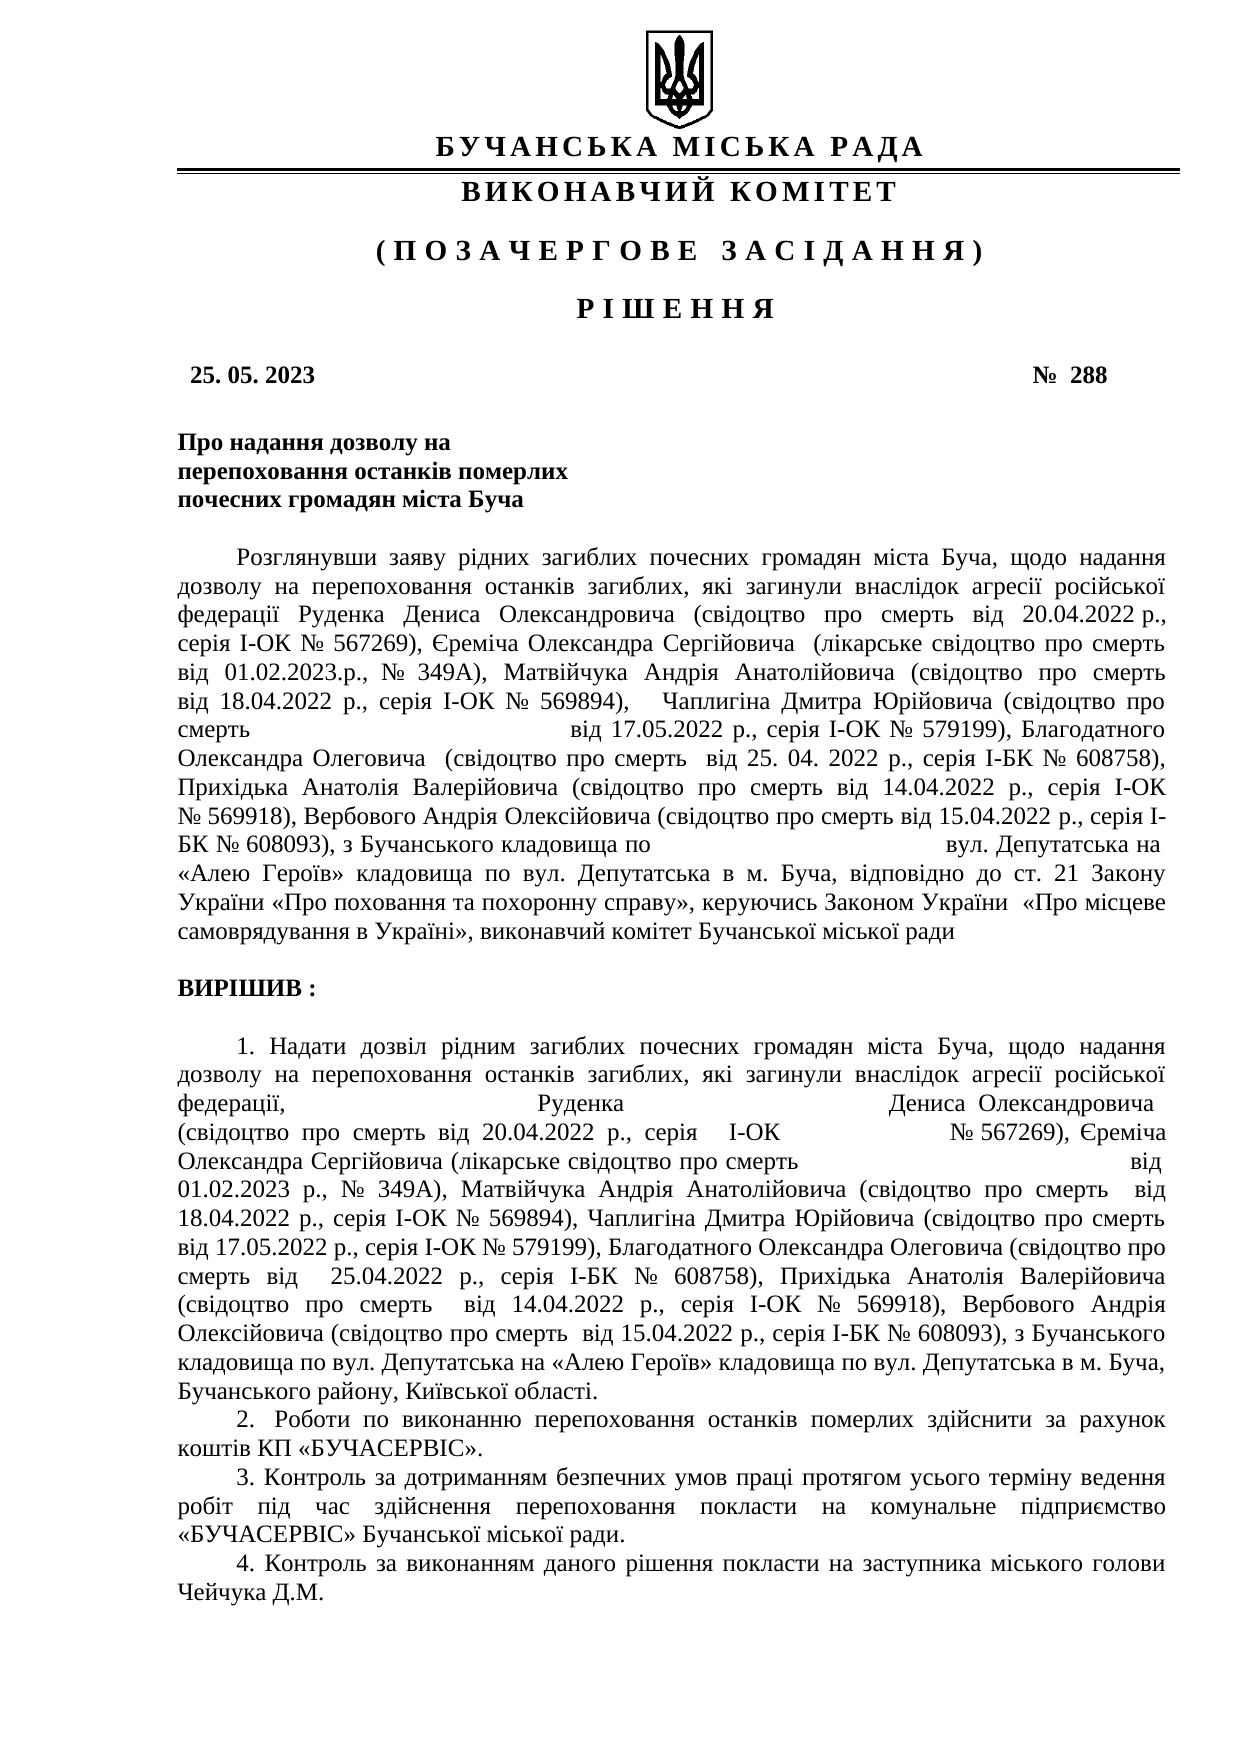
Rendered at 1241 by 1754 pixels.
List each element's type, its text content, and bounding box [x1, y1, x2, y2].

subtitle РІШЕННЯ [177, 291, 1181, 325]
text 25. 05. 2023 № 288 [177, 360, 1181, 389]
table_header ВИКОНАВЧИЙ КОМІТЕТ [177, 174, 1180, 208]
title почесних громадян міста Буча [177, 484, 1181, 513]
picture [644, 29, 715, 130]
title 4. Контроль за виконанням даного рішення покласти на заступника міського голови Чейчука Д.М. [177, 1548, 1167, 1606]
subtitle (ПОЗАЧЕРГОВЕ ЗАСІДАННЯ) [177, 233, 1181, 266]
text 1. Надати дозвіл рідним загиблих почесних громадян міста Буча, щодо надання дозволу на перепоховання останків загиблих, які загинули внаслідок агресії російської федерації, Руденка.. Дениса..Олександровича..(свідоцтво..про..смерть..від..20.04.2022..р.,..серія….І-ОК №.567269), Єреміча Олександра Сергійовича (лікарське свідоцтво про смерть від 01.02.2023 р., № 349А), Матвійчука Андрія Анатолійовича (свідоцтво про смерть від 18.04.2022 р., серія І-ОК № 569894), Чаплигіна Дмитра Юрійовича (свідоцтво про смерть від 17.05.2022 р., серія І-ОК № 579199), Благодатного Олександра Олеговича (свідоцтво про смерть від 25.04.2022 р., серія І-БК № 608758), Прихідька Анатолія Валерійовича (свідоцтво про смерть від 14.04.2022 р., серія І-ОК № 569918), Вербового Андрія Олексійовича (свідоцтво про смерть від 15.04.2022 р., серія І-БК № 608093), з Бучанського кладовища по вул. Депутатська на «Алею Героїв» кладовища по вул. Депутатська в м. Буча, Бучанського району, Київської області. [177, 1031, 1167, 1404]
title ВИРІШИВ : [177, 973, 1181, 1002]
text Розглянувши заяву рідних загиблих почесних громадян міста Буча, щодо надання дозволу на перепоховання останків загиблих, які загинули внаслідок агресії російської федерації Руденка Дениса Олександровича (свідоцтво про смерть від 20.04.2022.р., серія І-ОК № 567269), Єреміча Олександра Сергійовича (лікарське свідоцтво про смерть від 01.02.2023.р.,..№..349А), Матвійчука Андрія Анатолійовича (свідоцтво про смерть від 18.04.2022 р., серія І-ОК № 569894), Чаплигіна Дмитра Юрійовича (свідоцтво про смерть від 17.05.2022 р., серія І-ОК № 579199), Благодатного Олександра Олеговича (свідоцтво про смерть від 25. 04. 2022 р., серія І-БК № 608758), Прихідька Анатолія Валерійовича (свідоцтво про смерть від 14.04.2022 р., серія І-ОК №.569918), Вербового Андрія Олексійовича (свідоцтво про смерть від 15.04.2022.р., серія І-БК №.608093), з Бучанського кладовища по вул. Депутатська на «Алею Героїв» кладовища по вул. Депутатська в м. Буча, відповідно до ст. 21 Закону України «Про поховання та похоронну справу», керуючись Законом України «Про місцеве самоврядування в Україні», виконавчий комітет Бучанської міської ради [177, 542, 1167, 944]
text 2. Роботи по виконанню перепоховання останків померлих здійснити за рахунок коштів КП «БУЧАСЕРВІС». [177, 1404, 1167, 1462]
text БУЧАНСЬКА МІСЬКА РАДА [177, 129, 1181, 163]
title Про надання дозволу на [177, 427, 1181, 456]
text 3. Контроль за дотриманням безпечних умов праці протягом усього терміну ведення робіт під час здійснення перепоховання покласти на комунальне підприємство «БУЧАСЕРВІС» Бучанської міської ради. [177, 1462, 1167, 1548]
title перепоховання останків померлих [177, 456, 1181, 484]
